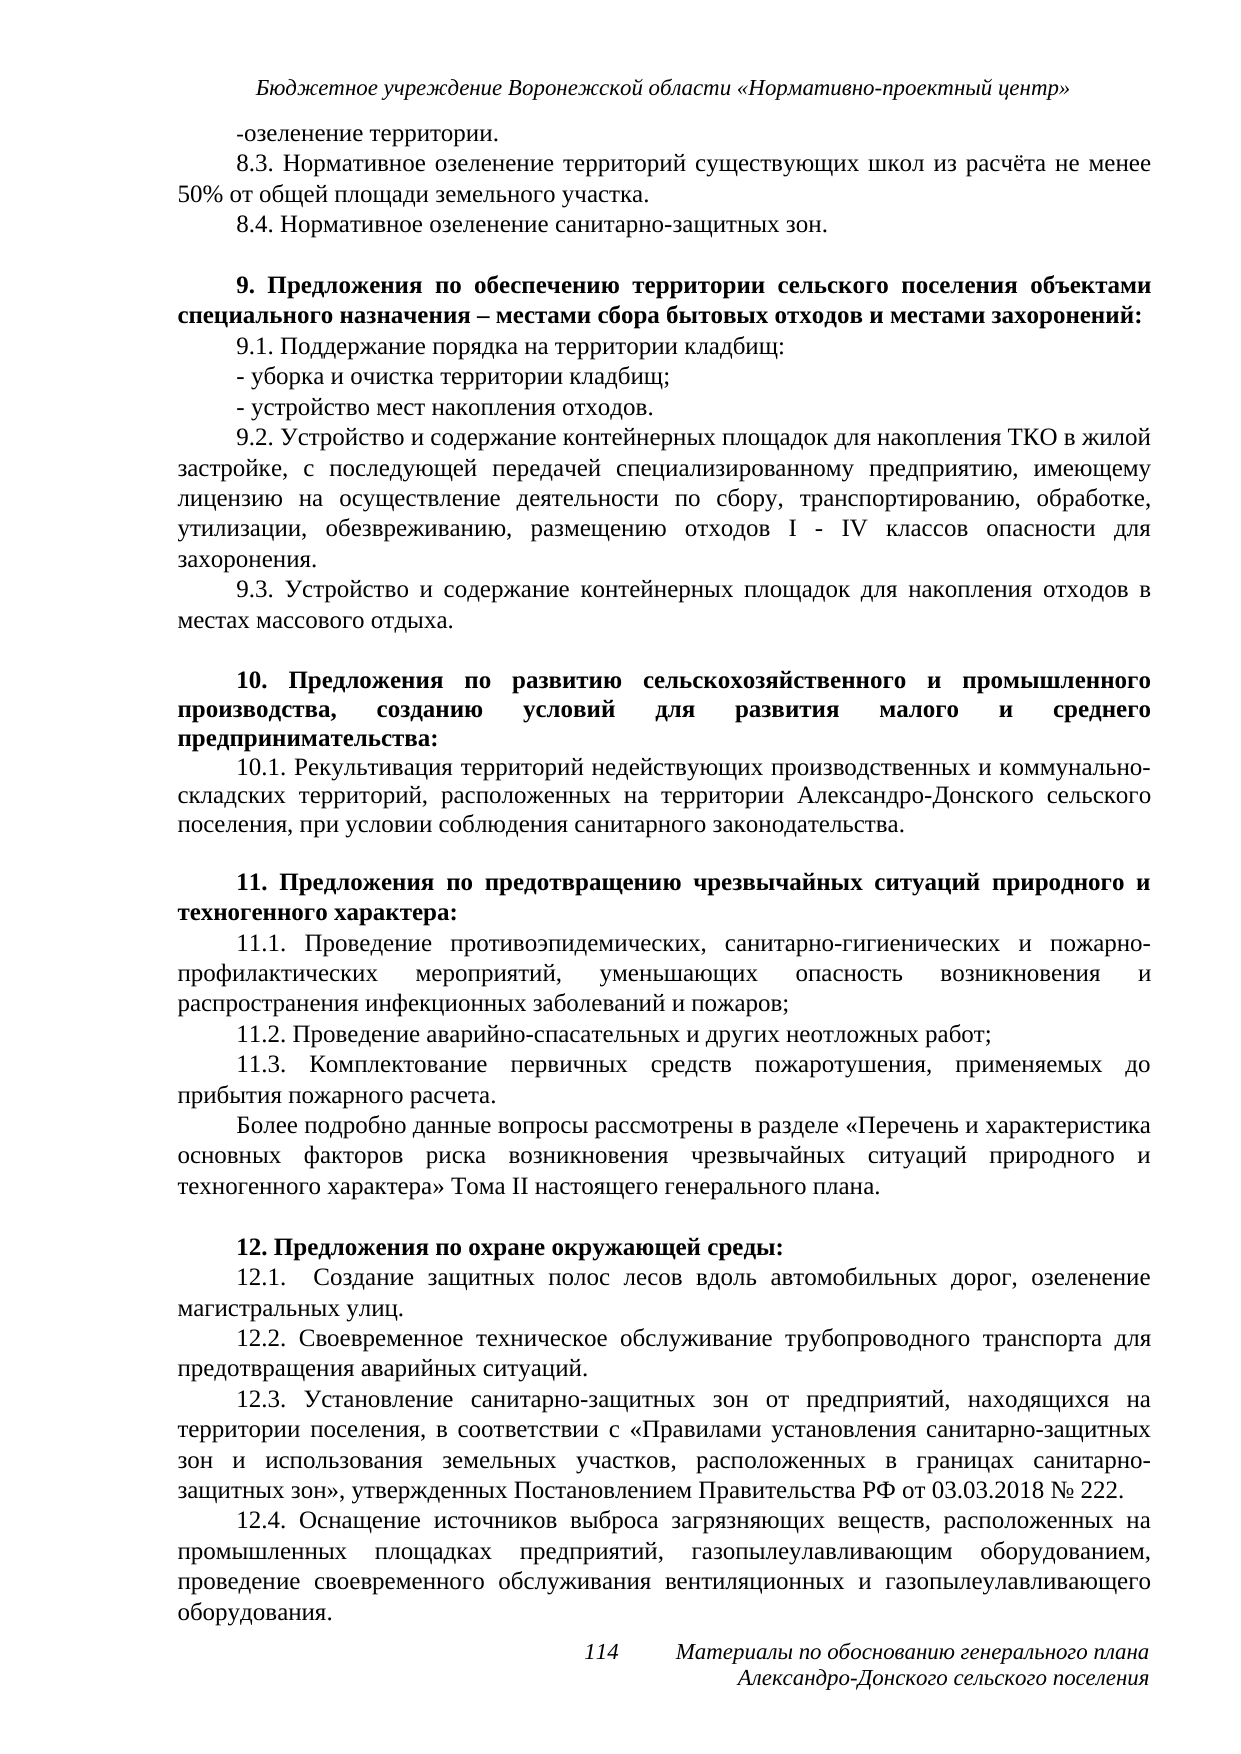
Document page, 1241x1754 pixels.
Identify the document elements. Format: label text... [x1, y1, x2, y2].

text 9.3. Устройство и содержание контейнерных площадок для накопления отходов в местах массового отдыха. [177, 574, 1152, 633]
text 9. Предложения по обеспечению территории сельского поселения объектами специального назначения – местами сбора бытовых отходов и местами захоронений: [177, 270, 1152, 329]
text 11.2. Проведение аварийно-спасательных и других неотложных работ; [177, 1019, 1152, 1048]
text 11. Предложения по предотвращению чрезвычайных ситуаций природного и техногенного характера: [177, 867, 1152, 926]
text 12.3. Установление санитарно-защитных зон от предприятий, находящихся на территории поселения, в соответствии с «Правилами установления санитарно-защитных зон и использования земельных участков, расположенных в границах санитарно-защитных зон», утвержденных Постановлением Правительства РФ от 03.03.2018 № 222. [177, 1384, 1152, 1504]
text -озеленение территории. [177, 118, 1152, 147]
text - уборка и очистка территории кладбищ; [177, 361, 1152, 390]
text 9.1. Поддержание порядка на территории кладбищ: [177, 331, 1152, 360]
text 12.1. Создание защитных полос лесов вдоль автомобильных дорог, озеленение магистральных улиц. [177, 1262, 1152, 1321]
text 8.4. Нормативное озеленение санитарно-защитных зон. [177, 209, 1152, 238]
text 10. Предложения по развитию сельскохозяйственного и промышленного производства, созданию условий для развития малого и среднего предпринимательства: [177, 666, 1152, 752]
text 8.3. Нормативное озеленение территорий существующих школ из расчёта не менее 50% от общей площади земельного участка. [177, 148, 1152, 208]
text 12.4. Оснащение источников выброса загрязняющих веществ, расположенных на промышленных площадках предприятий, газопылеулавливающим оборудованием, проведение своевременного обслуживания вентиляционных и газопылеулавливающего оборудования. [177, 1506, 1152, 1626]
text 12.2. Своевременное техническое обслуживание трубопроводного транспорта для предотвращения аварийных ситуаций. [177, 1323, 1152, 1382]
text 11.3. Комплектование первичных средств пожаротушения, применяемых до прибытия пожарного расчета. [177, 1049, 1152, 1108]
text 10.1. Рекультивация территорий недействующих производственных и коммунально-складских территорий, расположенных на территории Александро-Донского сельского поселения, при условии соблюдения санитарного законодательства. [177, 752, 1152, 838]
text Более подробно данные вопросы рассмотрены в разделе «Перечень и характеристика основных факторов риска возникновения чрезвычайных ситуаций природного и техногенного характера» Тома II настоящего генерального плана. [177, 1110, 1152, 1200]
text 9.2. Устройство и содержание контейнерных площадок для накопления ТКО в жилой застройке, с последующей передачей специализированному предприятию, имеющему лицензию на осуществление деятельности по сбору, транспортированию, обработке, утилизации, обезвреживанию, размещению отходов I - IV классов опасности для захоронения. [177, 422, 1152, 573]
text 12. Предложения по охране окружающей среды: [177, 1232, 1152, 1261]
text 11.1. Проведение противоэпидемических, санитарно-гигиенических и пожарно-профилактических мероприятий, уменьшающих опасность возникновения и распространения инфекционных заболеваний и пожаров; [177, 928, 1152, 1017]
text - устройство мест накопления отходов. [177, 392, 1152, 421]
